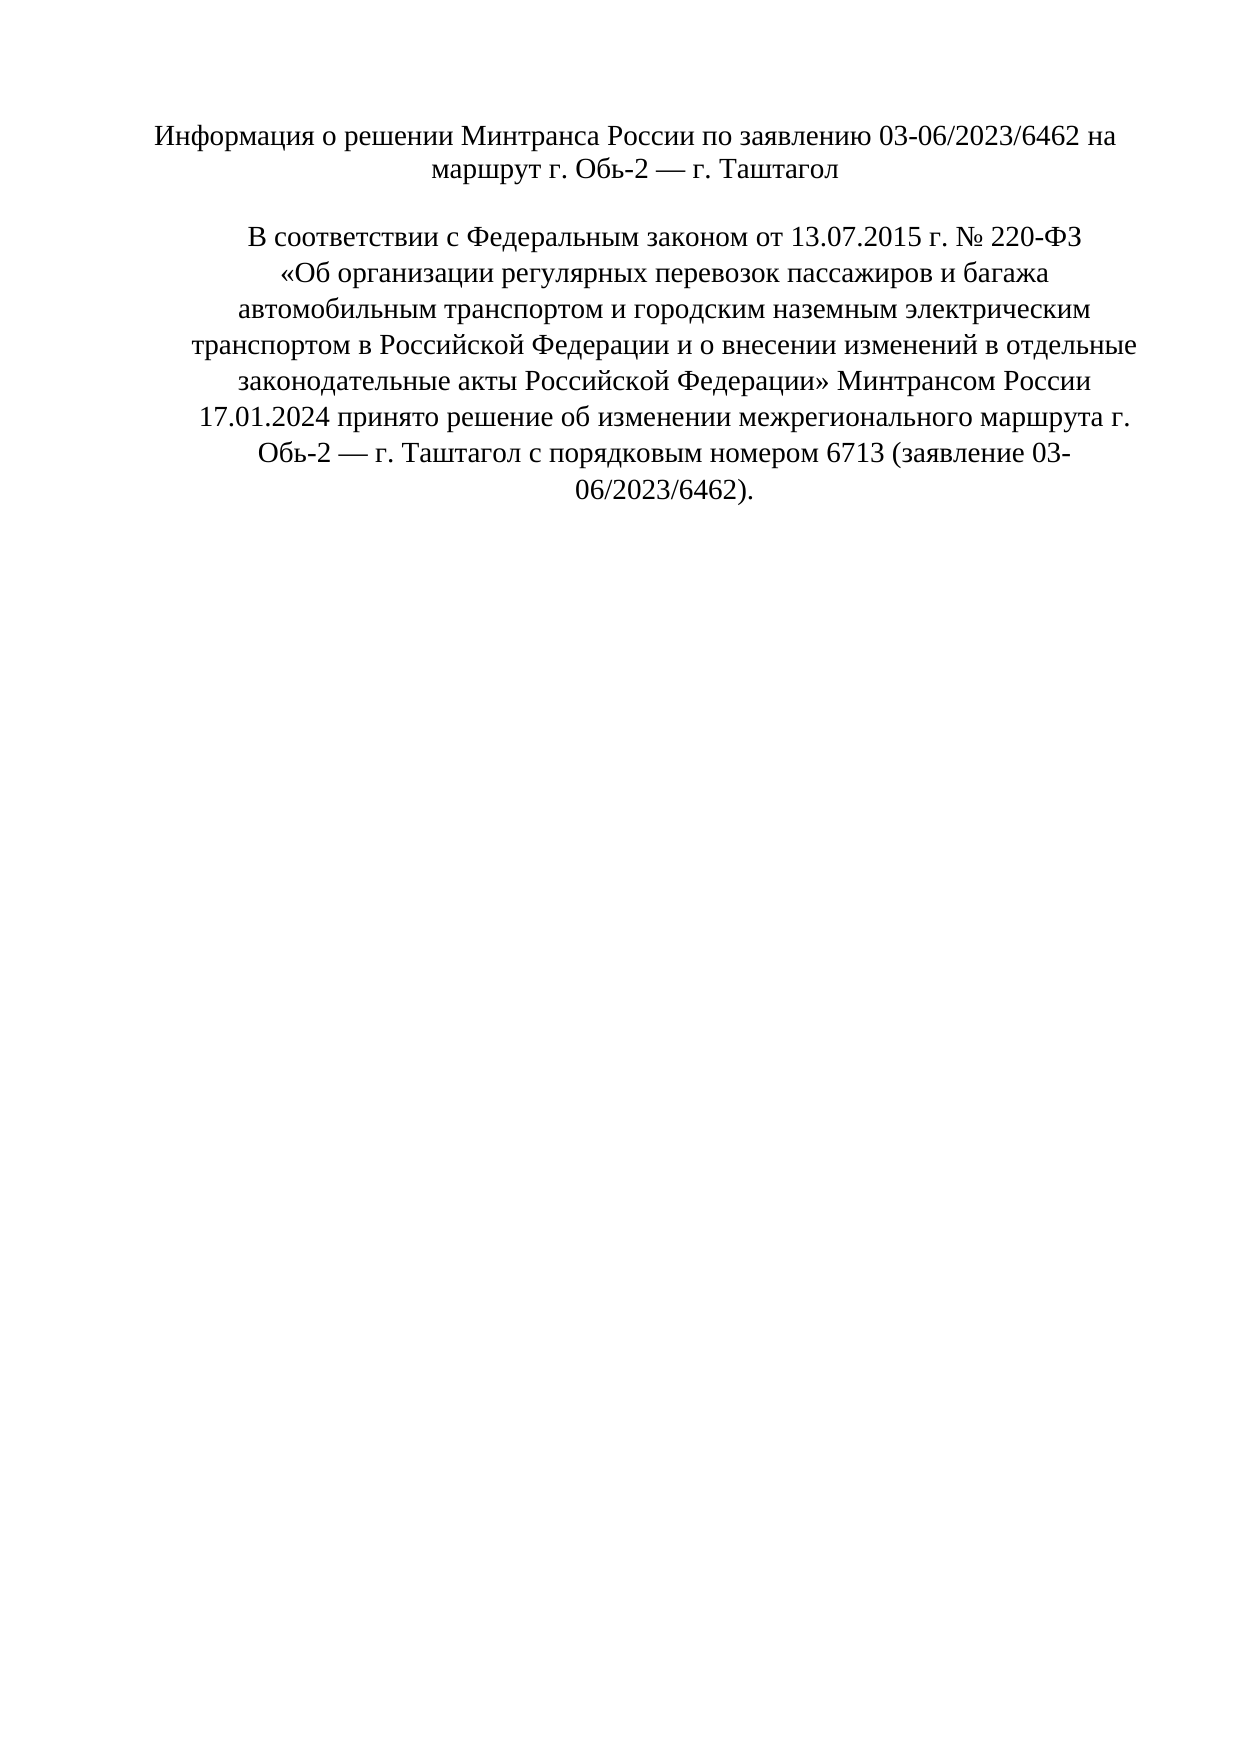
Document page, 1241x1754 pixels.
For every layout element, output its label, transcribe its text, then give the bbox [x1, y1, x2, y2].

text В соответствии с Федеральным законом от 13.07.2015 г. № 220-ФЗ «Об организации регулярных перевозок пассажиров и багажа автомобильным транспортом и городским наземным электрическим транспортом в Российской Федерации и о внесении изменений в отдельные законодательные акты Российской Федерации» Минтрансом России 17.01.2024 принято решение об изменении межрегионального маршрута г. Обь-2 — г. Таштагол с порядковым номером 6713 (заявление 03-06/2023/6462). [177, 219, 1152, 505]
text Информация о решении Минтранса России по заявлению 03-06/2023/6462 на маршрут г. Обь-2 — г. Таштагол [118, 118, 1152, 185]
